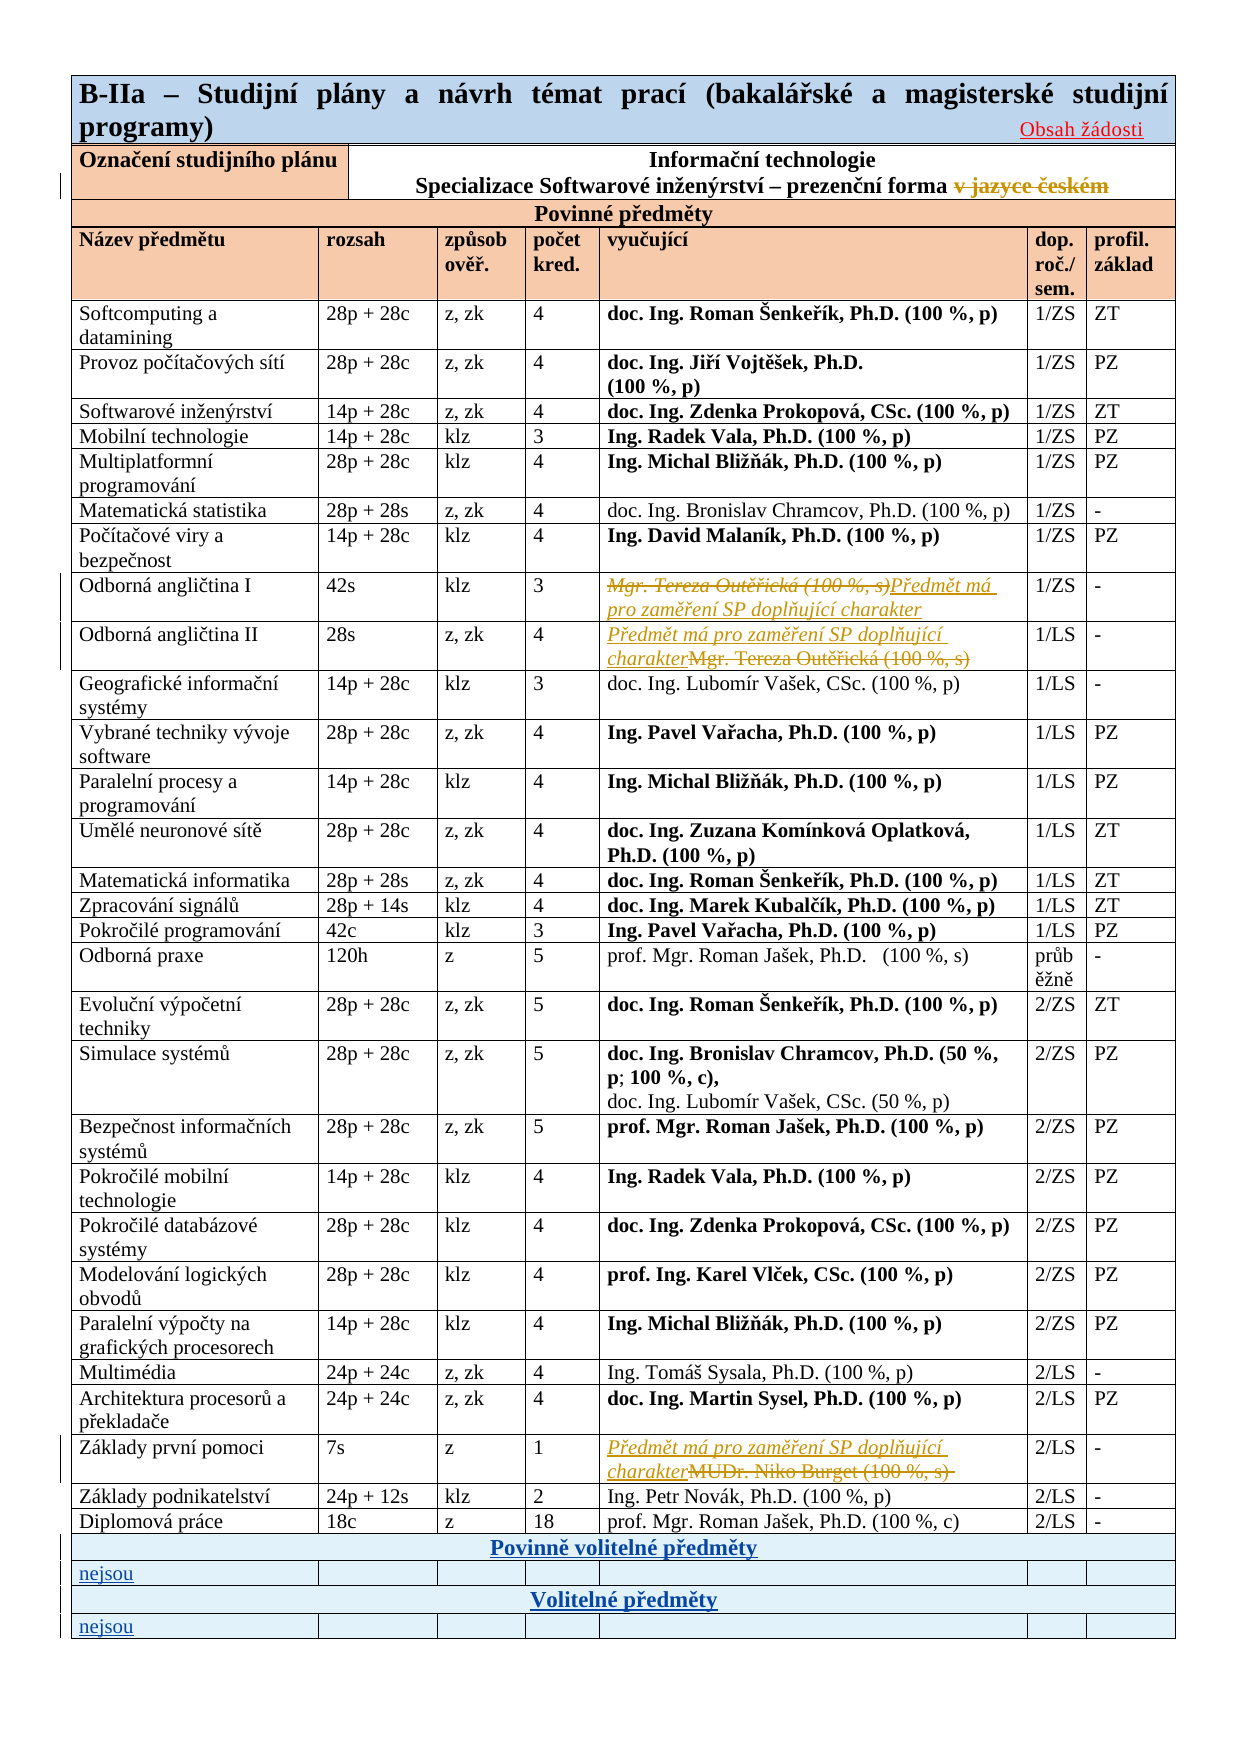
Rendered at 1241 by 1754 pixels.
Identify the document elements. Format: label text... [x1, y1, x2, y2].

table_cell 28p + 28c [319, 720, 437, 768]
table_cell Odborná angličtina I [72, 573, 318, 621]
table_cell - [1087, 943, 1175, 991]
table_cell doc. Ing. Zdenka Prokopová, CSc. (100 %, p) [600, 399, 1027, 423]
table_cell 4 [526, 769, 599, 817]
table_cell 28p + 28c [319, 819, 437, 867]
table_cell Zpracování signálů [72, 893, 318, 917]
table_cell Odborná praxe [72, 943, 318, 991]
table_cell 14p + 28c [319, 1164, 437, 1212]
table_cell klz [438, 524, 525, 572]
table_cell 28p + 28c [319, 1115, 437, 1163]
table_cell 28p + 28c [319, 1213, 437, 1261]
table_cell prof. Mgr. Roman Jašek, Ph.D. (100 %, s) [600, 943, 1027, 991]
table_cell 2/LS [1028, 1509, 1086, 1533]
table_cell 5 [526, 992, 599, 1040]
table_cell - [1087, 573, 1175, 621]
table_cell - [1087, 1435, 1175, 1483]
table_cell klz [438, 769, 525, 817]
table_cell ZT [1087, 301, 1175, 349]
table_cell průběžně [1028, 943, 1086, 991]
table_cell klz [438, 918, 525, 942]
table_cell z, zk [438, 1115, 525, 1163]
table_cell doc. Ing. Lubomír Vašek, CSc. (100 %, p) [600, 671, 1027, 719]
table_cell 5 [526, 943, 599, 991]
table_cell ZT [1087, 868, 1175, 892]
table_cell 24p + 12s [319, 1484, 437, 1508]
table_cell způsob ověř. [438, 228, 525, 299]
table_cell 1/LS [1028, 893, 1086, 917]
table_cell Odborná angličtina II [72, 622, 318, 670]
table_cell 4 [526, 819, 599, 867]
table_cell klz [438, 573, 525, 621]
table_cell 2/ZS [1028, 1311, 1086, 1359]
table_cell Název předmětu [72, 228, 318, 299]
table_cell PZ [1087, 1115, 1175, 1163]
table_cell 2/ZS [1028, 1213, 1086, 1261]
table_cell dop. roč./ sem. [1028, 228, 1086, 299]
table_cell 2/LS [1028, 1435, 1086, 1483]
table_cell 1/ZS [1028, 350, 1086, 398]
table_cell 2/ZS [1028, 1262, 1086, 1310]
table_cell PZ [1087, 1213, 1175, 1261]
table_cell 28p + 28s [319, 498, 437, 522]
table_cell klz [438, 1164, 525, 1212]
table_cell 18c [319, 1509, 437, 1533]
table_cell Geografické informační systémy [72, 671, 318, 719]
table_cell Počítačové viry a bezpečnost [72, 524, 318, 572]
table_cell 1/ZS [1028, 498, 1086, 522]
table_cell 4 [526, 1311, 599, 1359]
table_cell doc. Ing. Bronislav Chramcov, Ph.D. (50 %, p; 100 %, c), doc. Ing. Lubomír Vašek, CSc. (50 %, p) [600, 1041, 1027, 1113]
table_cell z, zk [438, 992, 525, 1040]
table_cell klz [438, 1311, 525, 1359]
table_cell klz [438, 893, 525, 917]
table_cell Evoluční výpočetní techniky [72, 992, 318, 1040]
table_cell z, zk [438, 350, 525, 398]
table_cell 1/LS [1028, 819, 1086, 867]
table_cell Multimédia [72, 1360, 318, 1384]
table_cell z, zk [438, 622, 525, 670]
table_cell Simulace systémů [72, 1041, 318, 1113]
table_cell - [1087, 671, 1175, 719]
table_cell 1/LS [1028, 622, 1086, 670]
table_cell - [1087, 622, 1175, 670]
table_cell Paralelní procesy a programování [72, 769, 318, 817]
table_cell Pokročilé programování [72, 918, 318, 942]
table_cell 3 [526, 671, 599, 719]
table_cell 1 [526, 1435, 599, 1483]
table_cell Bezpečnost informačních systémů [72, 1115, 318, 1163]
table_cell prof. Mgr. Roman Jašek, Ph.D. (100 %, p) [600, 1115, 1027, 1163]
table_cell z, zk [438, 868, 525, 892]
table_cell Základy první pomoci [72, 1435, 318, 1483]
table_cell Ing. David Malaník, Ph.D. (100 %, p) [600, 524, 1027, 572]
table_cell 1/ZS [1028, 399, 1086, 423]
table_cell klz [438, 671, 525, 719]
table_cell 2 [526, 1484, 599, 1508]
table_cell 4 [526, 868, 599, 892]
table_cell vyučující [600, 228, 1027, 299]
table_cell ZT [1087, 893, 1175, 917]
table_cell rozsah [319, 228, 437, 299]
table_cell 28p + 28c [319, 301, 437, 349]
table_cell prof. Ing. Karel Vlček, CSc. (100 %, p) [600, 1262, 1027, 1310]
table_cell 14p + 28c [319, 399, 437, 423]
table_cell 1/LS [1028, 671, 1086, 719]
table_cell 4 [526, 720, 599, 768]
table_cell klz [438, 1484, 525, 1508]
table_cell 2/LS [1028, 1385, 1086, 1433]
table_cell ZT [1087, 992, 1175, 1040]
table_cell Paralelní výpočty na grafických procesorech [72, 1311, 318, 1359]
table_cell doc. Ing. Roman Šenkeřík, Ph.D. (100 %, p) [600, 301, 1027, 349]
table_cell doc. Ing. Jiří Vojtěšek, Ph.D. (100 %, p) [600, 350, 1027, 398]
table_cell prof. Mgr. Roman Jašek, Ph.D. (100 %, c) [600, 1509, 1027, 1533]
table_cell - [1087, 1360, 1175, 1384]
table_cell Umělé neuronové sítě [72, 819, 318, 867]
table_cell 1/ZS [1028, 449, 1086, 497]
table_cell 28p + 28c [319, 1041, 437, 1113]
table_cell z, zk [438, 1385, 525, 1433]
table_cell PZ [1087, 720, 1175, 768]
table_cell Ing. Michal Bližňák, Ph.D. (100 %, p) [600, 449, 1027, 497]
table_cell PZ [1087, 350, 1175, 398]
table_cell Ing. Petr Novák, Ph.D. (100 %, p) [600, 1484, 1027, 1508]
table_cell - [1087, 1484, 1175, 1508]
table_cell 4 [526, 622, 599, 670]
table_cell [600, 622, 1027, 670]
table_cell Matematická statistika [72, 498, 318, 522]
table_cell Ing. Radek Vala, Ph.D. (100 %, p) [600, 1164, 1027, 1212]
table_cell doc. Ing. Zdenka Prokopová, CSc. (100 %, p) [600, 1213, 1027, 1261]
table_cell z [438, 943, 525, 991]
table_cell 28p + 28c [319, 1262, 437, 1310]
table_cell Architektura procesorů a překladače [72, 1385, 318, 1433]
table_cell 4 [526, 301, 599, 349]
table_cell 28p + 28c [319, 350, 437, 398]
table_cell 2/ZS [1028, 1164, 1086, 1212]
table_cell 2/LS [1028, 1360, 1086, 1384]
table_cell z [438, 1509, 525, 1533]
table_cell profil. základ [1087, 228, 1175, 299]
table_cell doc. Ing. Marek Kubalčík, Ph.D. (100 %, p) [600, 893, 1027, 917]
table_cell z, zk [438, 720, 525, 768]
table_cell Ing. Pavel Vařacha, Ph.D. (100 %, p) [600, 918, 1027, 942]
table_cell doc. Ing. Roman Šenkeřík, Ph.D. (100 %, p) [600, 868, 1027, 892]
table_cell PZ [1087, 1385, 1175, 1433]
table_cell z, zk [438, 1041, 525, 1113]
table_cell 14p + 28c [319, 671, 437, 719]
table_cell Softcomputing a datamining [72, 301, 318, 349]
table_cell 28p + 28c [319, 992, 437, 1040]
table_cell z, zk [438, 399, 525, 423]
table_cell Matematická informatika [72, 868, 318, 892]
table_cell 4 [526, 1262, 599, 1310]
table_cell z, zk [438, 498, 525, 522]
table_cell 4 [526, 498, 599, 522]
table_cell PZ [1087, 1164, 1175, 1212]
table_cell 2/ZS [1028, 1115, 1086, 1163]
table_cell 28p + 14s [319, 893, 437, 917]
table_cell Softwarové inženýrství [72, 399, 318, 423]
table_cell 4 [526, 1385, 599, 1433]
table_cell 42c [319, 918, 437, 942]
table_cell 14p + 28c [319, 769, 437, 817]
table_cell z, zk [438, 301, 525, 349]
table_cell 2/LS [1028, 1484, 1086, 1508]
table_cell 1/ZS [1028, 573, 1086, 621]
table_cell PZ [1087, 449, 1175, 497]
table_cell PZ [1087, 424, 1175, 448]
table_cell 3 [526, 918, 599, 942]
table_cell Ing. Michal Bližňák, Ph.D. (100 %, p) [600, 769, 1027, 817]
table_cell 18 [526, 1509, 599, 1533]
table_cell 4 [526, 449, 599, 497]
table_cell Ing. Pavel Vařacha, Ph.D. (100 %, p) [600, 720, 1027, 768]
table_cell Povinné předměty [72, 200, 1175, 226]
table_cell PZ [1087, 918, 1175, 942]
table_cell ZT [1087, 819, 1175, 867]
table_cell 28s [319, 622, 437, 670]
table_cell [600, 573, 1027, 621]
table_cell 24p + 24c [319, 1385, 437, 1433]
table_cell 2/ZS [1028, 992, 1086, 1040]
table_cell Označení studijního plánu [72, 146, 348, 199]
table_cell 120h [319, 943, 437, 991]
table_cell Ing. Radek Vala, Ph.D. (100 %, p) [600, 424, 1027, 448]
table_cell 1/ZS [1028, 301, 1086, 349]
table_cell 24p + 24c [319, 1360, 437, 1384]
table_cell [600, 1435, 1027, 1483]
table_cell 5 [526, 1041, 599, 1113]
table_cell Provoz počítačových sítí [72, 350, 318, 398]
table_cell klz [438, 449, 525, 497]
table_cell 7s [319, 1435, 437, 1483]
table_cell PZ [1087, 1311, 1175, 1359]
table_cell Multiplatformní programování [72, 449, 318, 497]
table_cell z [438, 1435, 525, 1483]
table_cell Mobilní technologie [72, 424, 318, 448]
table_cell 14p + 28c [319, 424, 437, 448]
table_cell 14p + 28c [319, 1311, 437, 1359]
table_cell Informační technologie Specializace Softwarové inženýrství – prezenční forma [349, 146, 1175, 199]
table_cell 42s [319, 573, 437, 621]
table_cell 1/LS [1028, 918, 1086, 942]
table_cell PZ [1087, 524, 1175, 572]
table_header B-IIa – Studijní plány a návrh témat prací (bakalářské a magisterské studijní programy) [72, 76, 1175, 143]
table_cell 1/LS [1028, 769, 1086, 817]
table_cell PZ [1087, 1262, 1175, 1310]
table_cell - [1087, 498, 1175, 522]
table_cell 4 [526, 1213, 599, 1261]
table_cell 14p + 28c [319, 524, 437, 572]
table_cell z, zk [438, 819, 525, 867]
table_cell doc. Ing. Zuzana Komínková Oplatková, Ph.D. (100 %, p) [600, 819, 1027, 867]
table_cell 3 [526, 573, 599, 621]
table_cell 1/ZS [1028, 424, 1086, 448]
table_cell - [1087, 1509, 1175, 1533]
table_cell 2/ZS [1028, 1041, 1086, 1113]
table_cell Ing. Michal Bližňák, Ph.D. (100 %, p) [600, 1311, 1027, 1359]
table_cell klz [438, 424, 525, 448]
table_cell z, zk [438, 1360, 525, 1384]
table_cell Diplomová práce [72, 1509, 318, 1533]
table_cell 5 [526, 1115, 599, 1163]
table_cell 1/LS [1028, 868, 1086, 892]
table_cell 4 [526, 350, 599, 398]
table_cell 28p + 28c [319, 449, 437, 497]
table_cell ZT [1087, 399, 1175, 423]
table_cell 4 [526, 1360, 599, 1384]
table_cell doc. Ing. Roman Šenkeřík, Ph.D. (100 %, p) [600, 992, 1027, 1040]
table_cell počet kred. [526, 228, 599, 299]
table_cell 1/ZS [1028, 524, 1086, 572]
table_cell Modelování logických obvodů [72, 1262, 318, 1310]
table_cell PZ [1087, 1041, 1175, 1113]
table_cell 28p + 28s [319, 868, 437, 892]
table_cell Pokročilé mobilní technologie [72, 1164, 318, 1212]
table_cell doc. Ing. Bronislav Chramcov, Ph.D. (100 %, p) [600, 498, 1027, 522]
table_cell 4 [526, 524, 599, 572]
table_cell Pokročilé databázové systémy [72, 1213, 318, 1261]
table_cell klz [438, 1262, 525, 1310]
table_cell 1/LS [1028, 720, 1086, 768]
table_cell 4 [526, 399, 599, 423]
table_cell doc. Ing. Martin Sysel, Ph.D. (100 %, p) [600, 1385, 1027, 1433]
table_cell PZ [1087, 769, 1175, 817]
table_cell Vybrané techniky vývoje software [72, 720, 318, 768]
table_cell Ing. Tomáš Sysala, Ph.D. (100 %, p) [600, 1360, 1027, 1384]
table_cell klz [438, 1213, 525, 1261]
table_cell 4 [526, 893, 599, 917]
table_cell Základy podnikatelství [72, 1484, 318, 1508]
table_cell 4 [526, 1164, 599, 1212]
table_cell 3 [526, 424, 599, 448]
